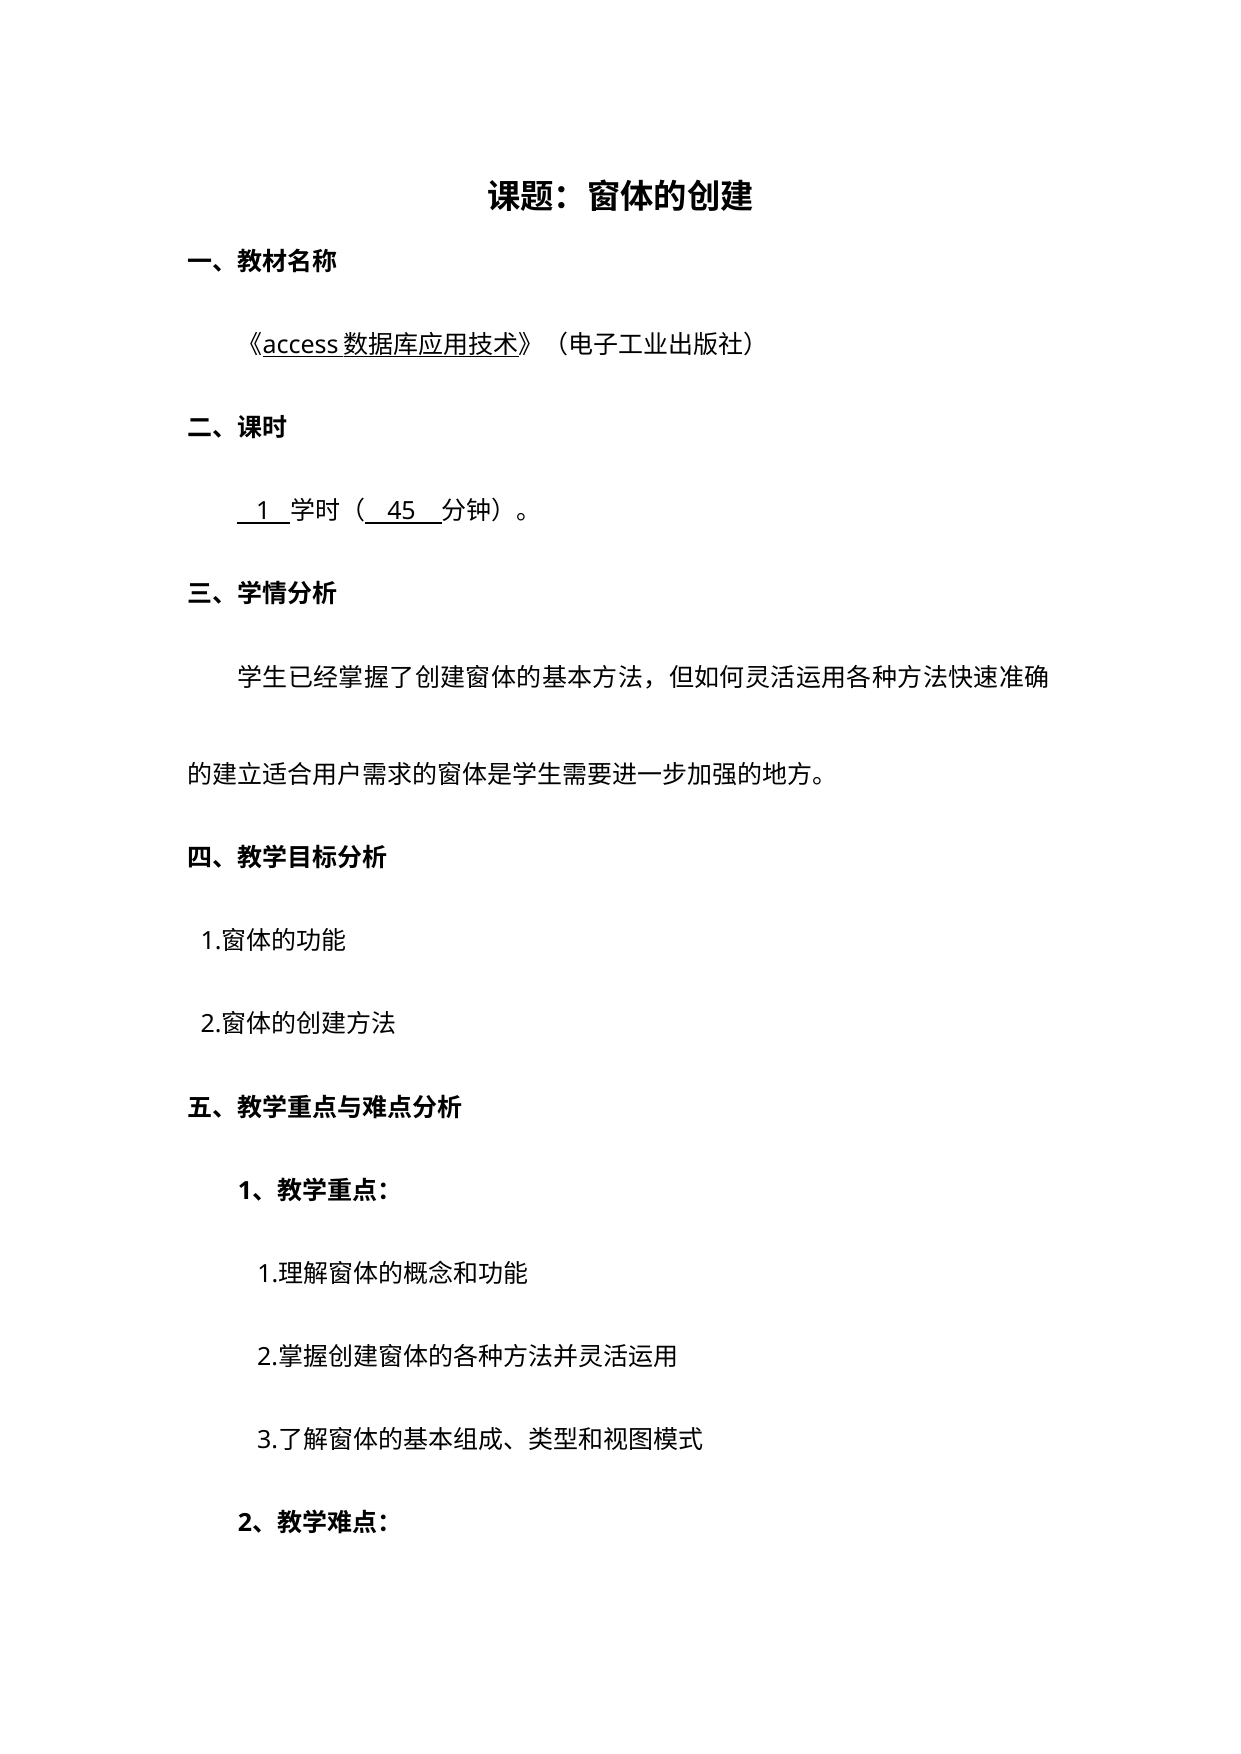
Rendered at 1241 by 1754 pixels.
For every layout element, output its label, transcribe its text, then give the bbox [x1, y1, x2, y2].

text 2.窗体的创建方法 [187, 989, 1053, 1054]
text 1、教学重点： [187, 1156, 1053, 1221]
text 五、教学重点与难点分析 [187, 1073, 1053, 1138]
text 学生已经掌握了创建窗体的基本方法，但如何灵活运用各种方法快速准确的建立适合用户需求的窗体是学生需要进一步加强的地方。 [187, 643, 1053, 805]
text 2.掌握创建窗体的各种方法并灵活运用 [187, 1322, 1053, 1387]
text 二、课时 [187, 393, 1053, 458]
text 《access数据库应用技术》（电子工业出版社） [187, 310, 1053, 375]
text 2、教学难点： [187, 1488, 1053, 1553]
text 四、教学目标分析 [187, 823, 1053, 888]
text 1.窗体的功能 [187, 906, 1053, 971]
text 三、学情分析 [187, 559, 1053, 624]
text 一、教材名称 [187, 227, 1053, 292]
text 3.了解窗体的基本组成、类型和视图模式 [187, 1405, 1053, 1470]
text 1.理解窗体的概念和功能 [187, 1239, 1053, 1304]
text 课题：窗体的创建 [187, 162, 1053, 227]
text 1 学时（ 45 分钟）。 [187, 476, 1053, 541]
